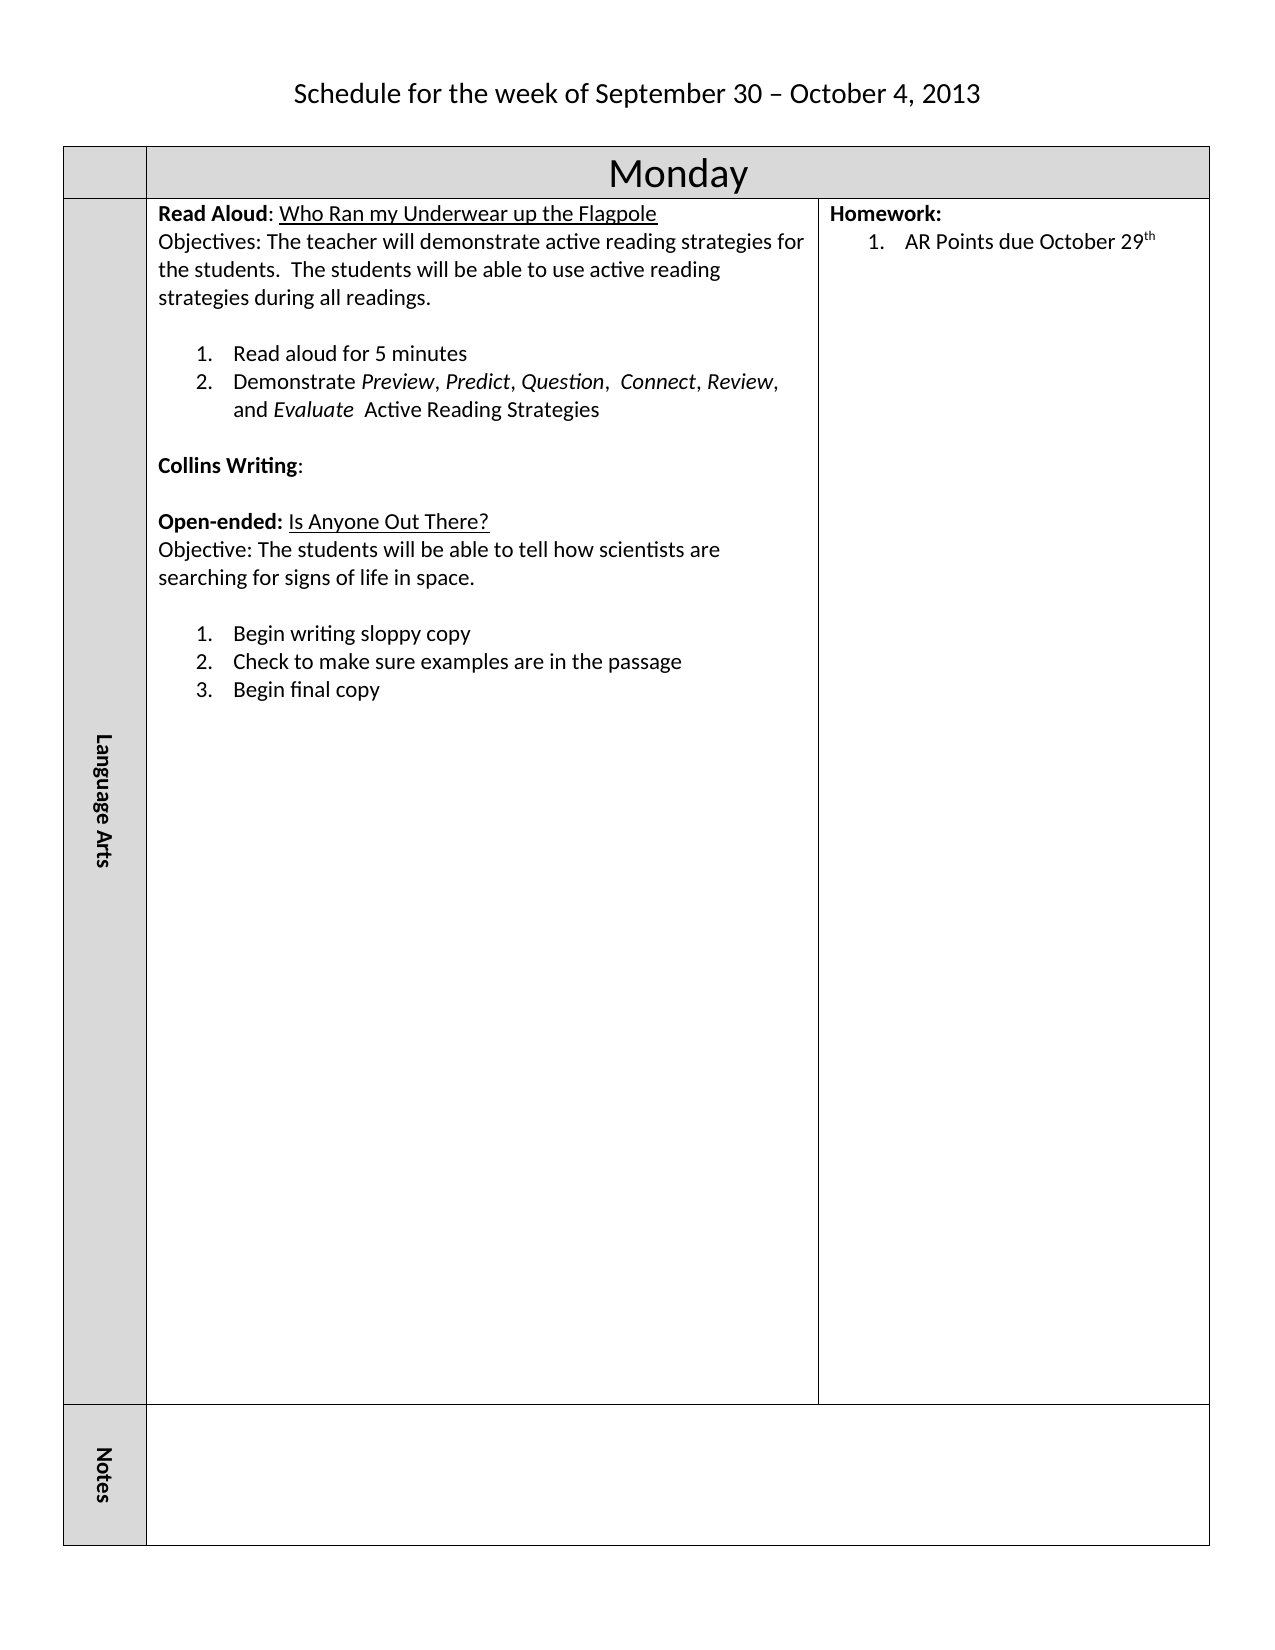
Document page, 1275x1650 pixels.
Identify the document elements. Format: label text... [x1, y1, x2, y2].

table_cell [147, 1405, 1209, 1545]
table_header Monday [147, 147, 1209, 198]
table_cell Notes [64, 1405, 146, 1545]
table_header [64, 147, 146, 198]
table_cell Read Aloud: Who Ran my Underwear up the Flagpole Objectives: The teacher will demonstrate active reading strategies for the students. The students will be able to use active reading strategies during all readings. Read aloud for 5 minutes Demonstrate Preview, Predict, Question, Connect, Review, and Evaluate Active Reading Strategies Collins Writing: Open-ended: Is Anyone Out There? Objective: The students will be able to tell how scientists are searching for signs of life in space. Begin writing sloppy copy Check to make sure examples are in the passage Begin final copy [147, 199, 818, 1404]
table_cell Homework: AR Points due October 29th [819, 199, 1209, 1404]
table_cell Language Arts [64, 199, 146, 1404]
